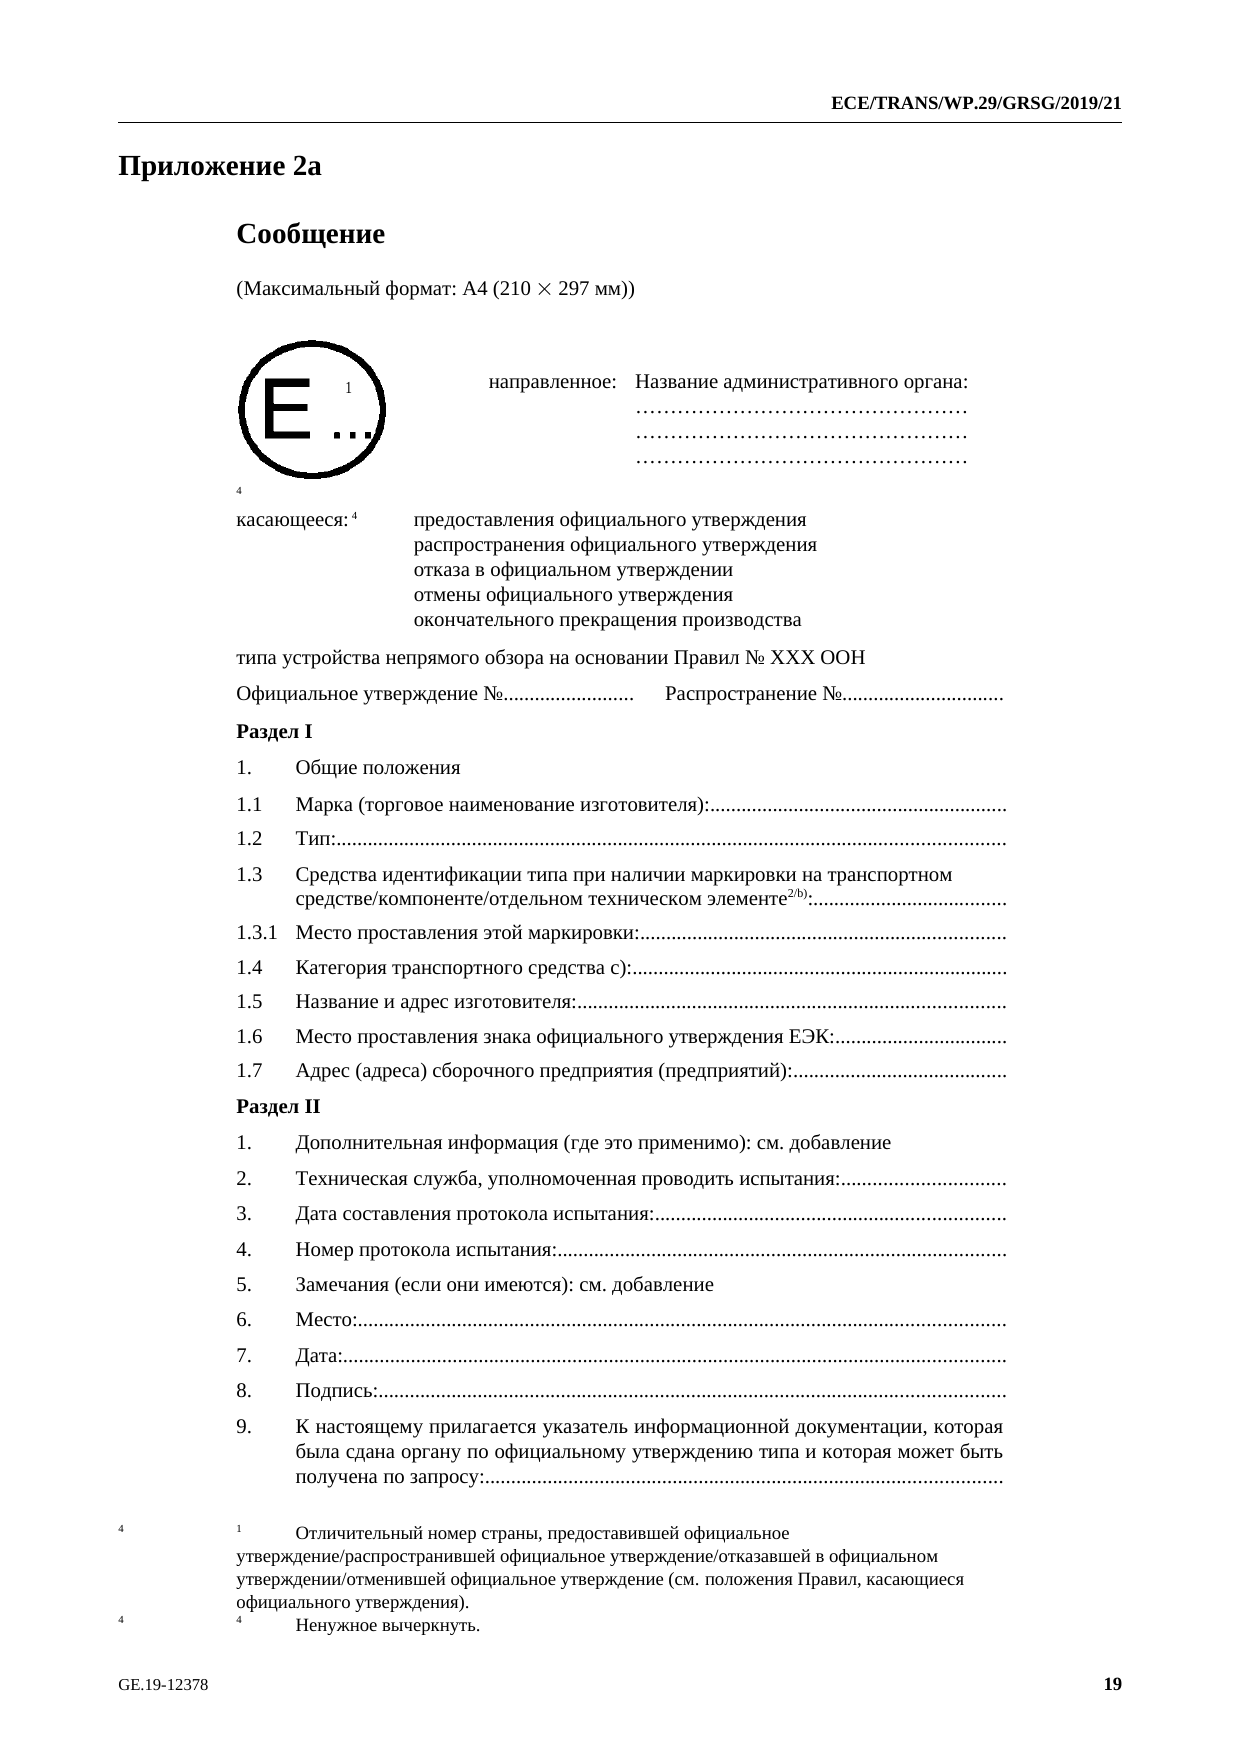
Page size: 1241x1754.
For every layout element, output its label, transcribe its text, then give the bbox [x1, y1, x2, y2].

text 1.3 Средства идентификации типа при наличии маркировки на транспортном [236, 861, 1122, 886]
text Приложение 2a [118, 148, 1004, 181]
list 1. Общие положения [236, 755, 1122, 779]
text 1.3.1 Место проставления этой маркировки: [236, 920, 1122, 944]
text 6. Место: [236, 1306, 1004, 1331]
text отказа в официальном утверждении [354, 556, 1004, 581]
text 1.2 Tип: [236, 826, 1122, 850]
text 4. Номер протокола испытания: [236, 1236, 1004, 1261]
text 1.1 Марка (торговое наименование изготовителя): [236, 792, 1122, 816]
text касающееся: 4 предоставления официального утверждения [236, 506, 1004, 531]
text Официальное утверждение № Распространение № [236, 681, 1004, 705]
text 3. Дата составления протокола испытания: [236, 1200, 1004, 1225]
text Coобщение [118, 219, 1004, 250]
text 9. К настоящему прилагается указатель информационной документации, которая была сдана органу по официальному утверждению типа и которая может быть получена по запросу: [236, 1413, 1004, 1488]
text 1.5 Название и адрес изготовителя: [236, 989, 1122, 1013]
text 1.6 Место проставления знака официального утверждения ЕЭК: [236, 1024, 1122, 1048]
text Раздел II [236, 1093, 1122, 1118]
text 1.7 Адрес (адресa) сборочного предприятия (предприятий): [236, 1058, 1122, 1082]
text 1.4 Категория транспортного средства c): [236, 955, 1122, 979]
list 1. Дополнительная информация (где это применимо): см. добавление [236, 1130, 1122, 1154]
text 8. Подпись: [236, 1377, 1004, 1402]
text 2. Техническая служба, уполномоченная проводить испытания: [236, 1165, 1004, 1190]
text отмены официального утверждения [354, 581, 1004, 606]
text 5. Замечания (если они имеются): см. добавление [236, 1271, 1004, 1296]
picture [238, 339, 387, 480]
text типа устройства непрямого обзора на основании Правил № ХХХ ООН [236, 644, 1004, 669]
text распространения официального утверждения [354, 531, 1004, 556]
text Раздел I [236, 718, 1122, 743]
text окончательного прекращения производства [354, 606, 1004, 631]
text (Максимальный формат: А4 (210 297 мм)) [236, 275, 1122, 300]
text 7. Дата: [236, 1342, 1004, 1367]
text средстве/компоненте/отдельном техническом элементе/b): [236, 886, 1004, 910]
